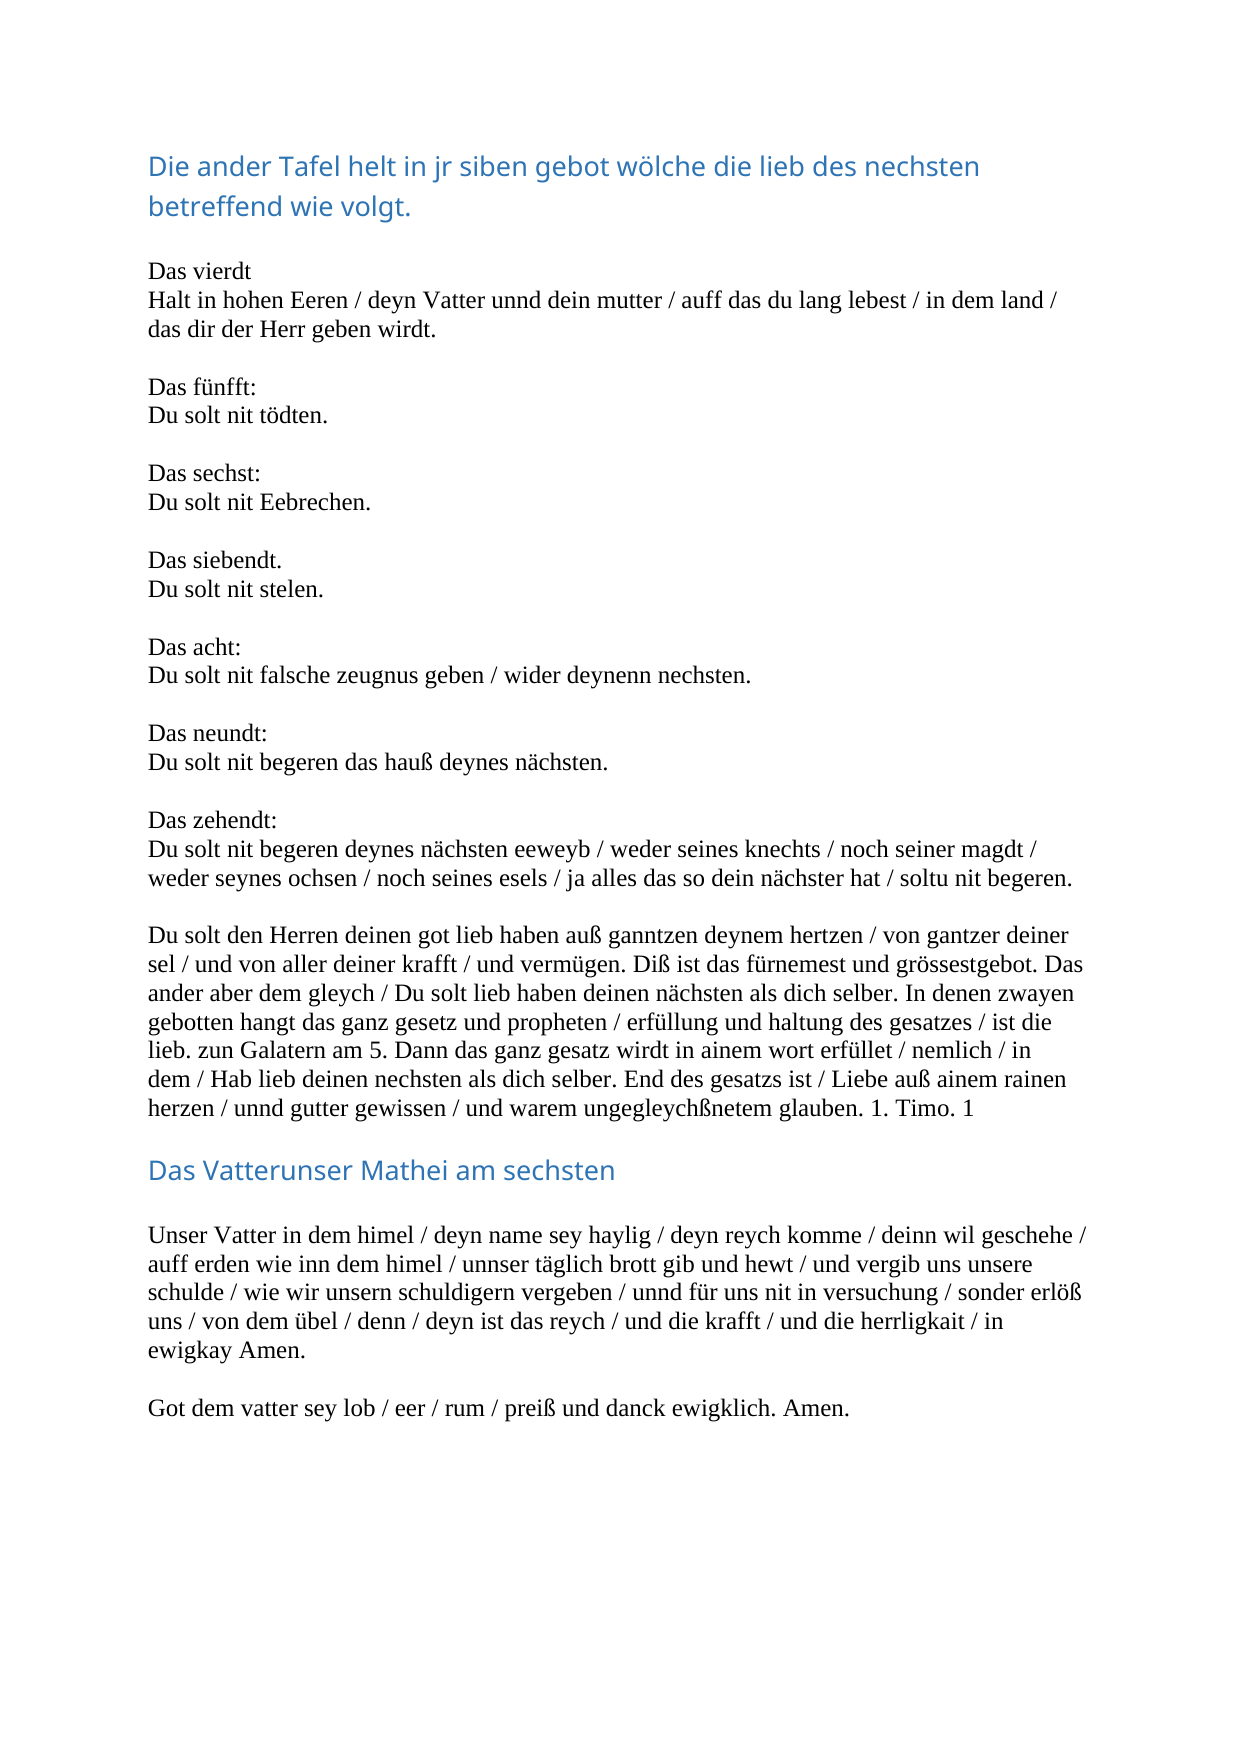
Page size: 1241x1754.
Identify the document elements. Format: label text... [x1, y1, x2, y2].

text Got dem vatter sey lob / eer / rum / preiß und danck ewigklich. Amen. [148, 1393, 1093, 1422]
text Das zehendt: Du solt nit begeren deynes nächsten eeweyb / weder seines knechts / noch seiner magdt / weder seynes ochsen / noch seines esels / ja alles das so dein nächster hat / soltu nit begeren. [148, 805, 1093, 891]
text Du solt den Herren deinen got lieb haben auß ganntzen deynem hertzen / von gantzer deiner sel / und von aller deiner krafft / und vermügen. Diß ist das fürnemest und grössestgebot. Das ander aber dem gleych / Du solt lieb haben deinen nächsten als dich selber. In denen zwayen gebotten hangt das ganz gesetz und propheten / erfüllung und haltung des gesatzes / ist die lieb. zun Galatern am 5. Dann das ganz gesatz wirdt in ainem wort erfüllet / nemlich / in dem / Hab lieb deinen nechsten als dich selber. End des gesatzs ist / Liebe auß ainem rainen herzen / unnd gutter gewissen / und warem ungegleychßnetem glauben. 1. Timo. 1 [148, 921, 1093, 1122]
text Das sechst: Du solt nit Eebrechen. [148, 458, 1093, 516]
text Unser Vatter in dem himel / deyn name sey haylig / deyn reych komme / deinn wil geschehe / auff erden wie inn dem himel / unnser täglich brott gib und hewt / und vergib uns unsere schulde / wie wir unsern schuldigern vergeben / unnd für uns nit in versuchung / sonder erlöß uns / von dem übel / denn / deyn ist das reych / und die krafft / und die herrligkait / in ewigkay Amen. [148, 1220, 1093, 1364]
subtitle Die ander Tafel helt in jr siben gebot wölche die lieb des nechsten betreffend wie volgt. [148, 148, 1093, 224]
text Das neundt: Du solt nit begeren das hauß deynes nächsten. [148, 718, 1093, 776]
subtitle Das Vatterunser Mathei am sechsten [148, 1151, 1093, 1188]
text Das fünfft: Du solt nit tödten. [148, 372, 1093, 429]
text Das siebendt. Du solt nit stelen. [148, 545, 1093, 603]
text Das acht: Du solt nit falsche zeugnus geben / wider deynenn nechsten. [148, 632, 1093, 689]
text Das vierdt Halt in hohen Eeren / deyn Vatter unnd dein mutter / auff das du lang lebest / in dem land / das dir der Herr geben wirdt. [148, 256, 1093, 343]
